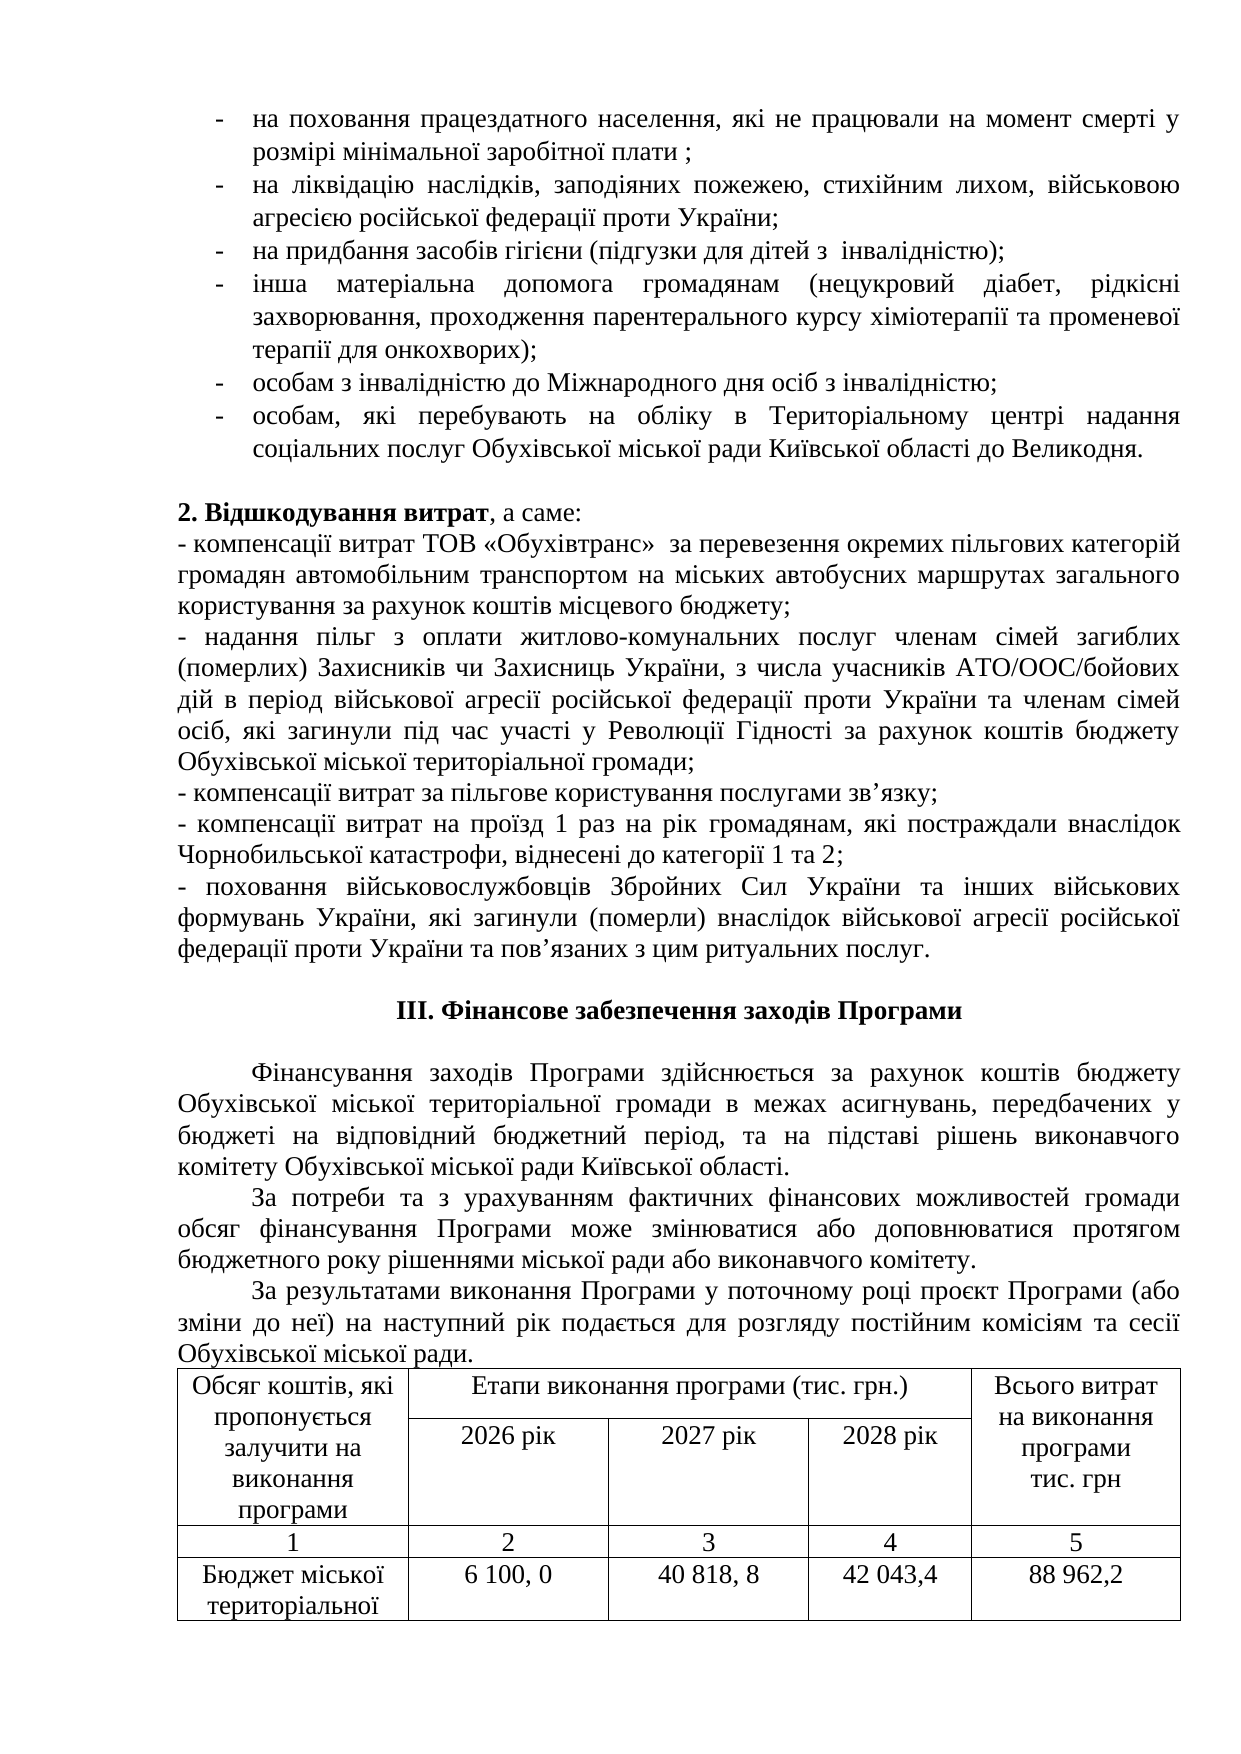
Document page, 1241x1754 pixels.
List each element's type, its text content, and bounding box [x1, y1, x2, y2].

list особам з інвалідністю до Міжнародного дня осіб з інвалідністю; [215, 366, 1181, 397]
table_cell 88 962,2 [972, 1558, 1180, 1620]
table_cell 2 [409, 1526, 608, 1557]
table_cell 42 043,4 [809, 1558, 971, 1620]
list особам, які перебувають на обліку в Територіальному центрі надання соціальних послуг Обухівської міської ради Київської області до Великодня. [215, 399, 1181, 463]
text За потреби та з урахуванням фактичних фінансових можливостей громади обсяг фінансування Програми може змінюватися або доповнюватися протягом бюджетного року рішеннями міської ради або виконавчого комітету. [177, 1181, 1181, 1274]
table_cell 2028 рік [809, 1419, 971, 1525]
text - компенсації витрат на проїзд 1 раз на рік громадянам, які постраждали внаслідок Чорнобильської катастрофи, віднесені до категорії 1 та 2; [177, 807, 1181, 869]
list на ліквідацію наслідків, заподіяних пожежею, стихійним лихом, військовою агресією російської федерації проти України; [215, 168, 1181, 232]
text - поховання військовослужбовців Збройних Сил України та інших військових формувань України, які загинули (померли) внаслідок військової агресії російської федерації проти України та пов’язаних з цим ритуальних послуг. [177, 869, 1181, 963]
table_cell 2027 рік [609, 1419, 808, 1525]
table_cell 5 [972, 1526, 1180, 1557]
text 2. Відшкодування витрат, а саме: [177, 496, 1181, 527]
text - компенсації витрат ТОВ «Обухівтранс» за перевезення окремих пільгових категорій громадян автомобільним транспортом на міських автобусних маршрутах загального користування за рахунок коштів місцевого бюджету; [177, 527, 1181, 620]
text ІІІ. Фінансове забезпечення заходів Програми [177, 994, 1181, 1025]
list інша матеріальна допомога громадянам (нецукровий діабет, рідкісні захворювання, проходження парентерального курсу хіміотерапії та променевої терапії для онкохворих); [215, 267, 1181, 364]
text - компенсації витрат за пільгове користування послугами зв’язку; [177, 776, 1181, 807]
table_cell 40 818, 8 [609, 1558, 808, 1620]
table_header Етапи виконання програми (тис. грн.) [409, 1369, 971, 1418]
text Фінансування заходів Програми здійснюється за рахунок коштів бюджету Обухівської міської територіальної громади в межах асигнувань, передбачених у бюджеті на відповідний бюджетний період, та на підставі рішень виконавчого комітету Обухівської міської ради Київської області. [177, 1056, 1181, 1181]
table_cell 1 [178, 1526, 408, 1557]
table_cell 4 [809, 1526, 971, 1557]
list на придбання засобів гігієни (підгузки для дітей з інвалідністю); [215, 234, 1181, 265]
table_header Обсяг коштів, які пропонується залучити на виконання програми [178, 1369, 408, 1525]
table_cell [178, 1558, 408, 1620]
list на поховання працездатного населення, які не працювали на момент смерті у розмірі мінімальної заробітної плати ; [215, 103, 1181, 167]
table_cell 2026 рік [409, 1419, 608, 1525]
table_cell 6 100, 0 [409, 1558, 608, 1620]
table_header Всього витрат на виконання програми тис. грн [972, 1369, 1180, 1525]
text За результатами виконання Програми у поточному році проєкт Програми (або зміни до неї) на наступний рік подається для розгляду постійним комісіям та сесії Обухівської міської ради. [177, 1274, 1181, 1368]
table_cell 3 [609, 1526, 808, 1557]
text - надання пільг з оплати житлово-комунальних послуг членам сімей загиблих (померлих) Захисників чи Захисниць України, з числа учасників АТО/ООС/бойових дій в період військової агресії російської федерації проти України та членам сімей осіб, які загинули під час участі у Революції Гідності за рахунок коштів бюджету Обухівської міської територіальної громади; [177, 620, 1181, 776]
